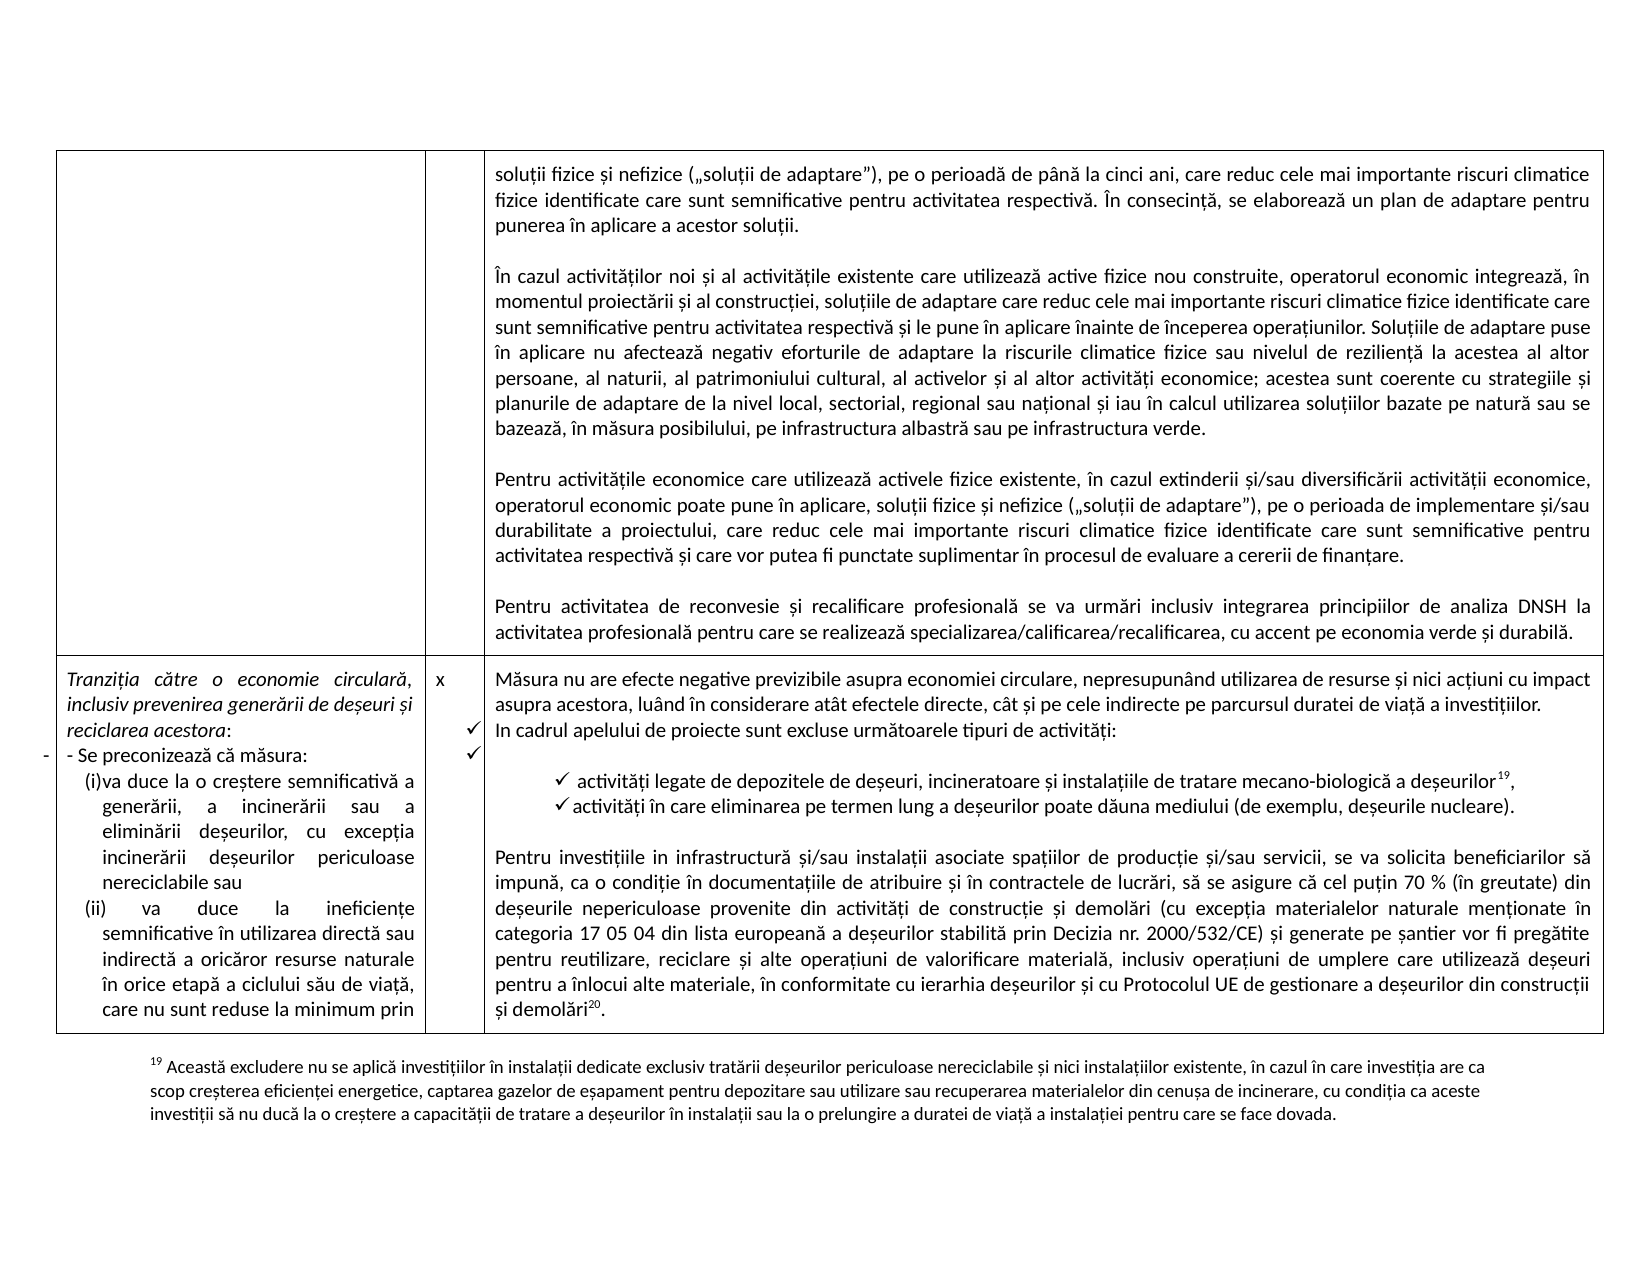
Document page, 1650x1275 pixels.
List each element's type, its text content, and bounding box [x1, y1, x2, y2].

table_cell x [426, 656, 484, 1032]
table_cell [57, 656, 425, 1032]
table_cell x [426, 151, 484, 655]
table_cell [485, 656, 1603, 1032]
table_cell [485, 151, 1603, 655]
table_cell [57, 151, 425, 655]
